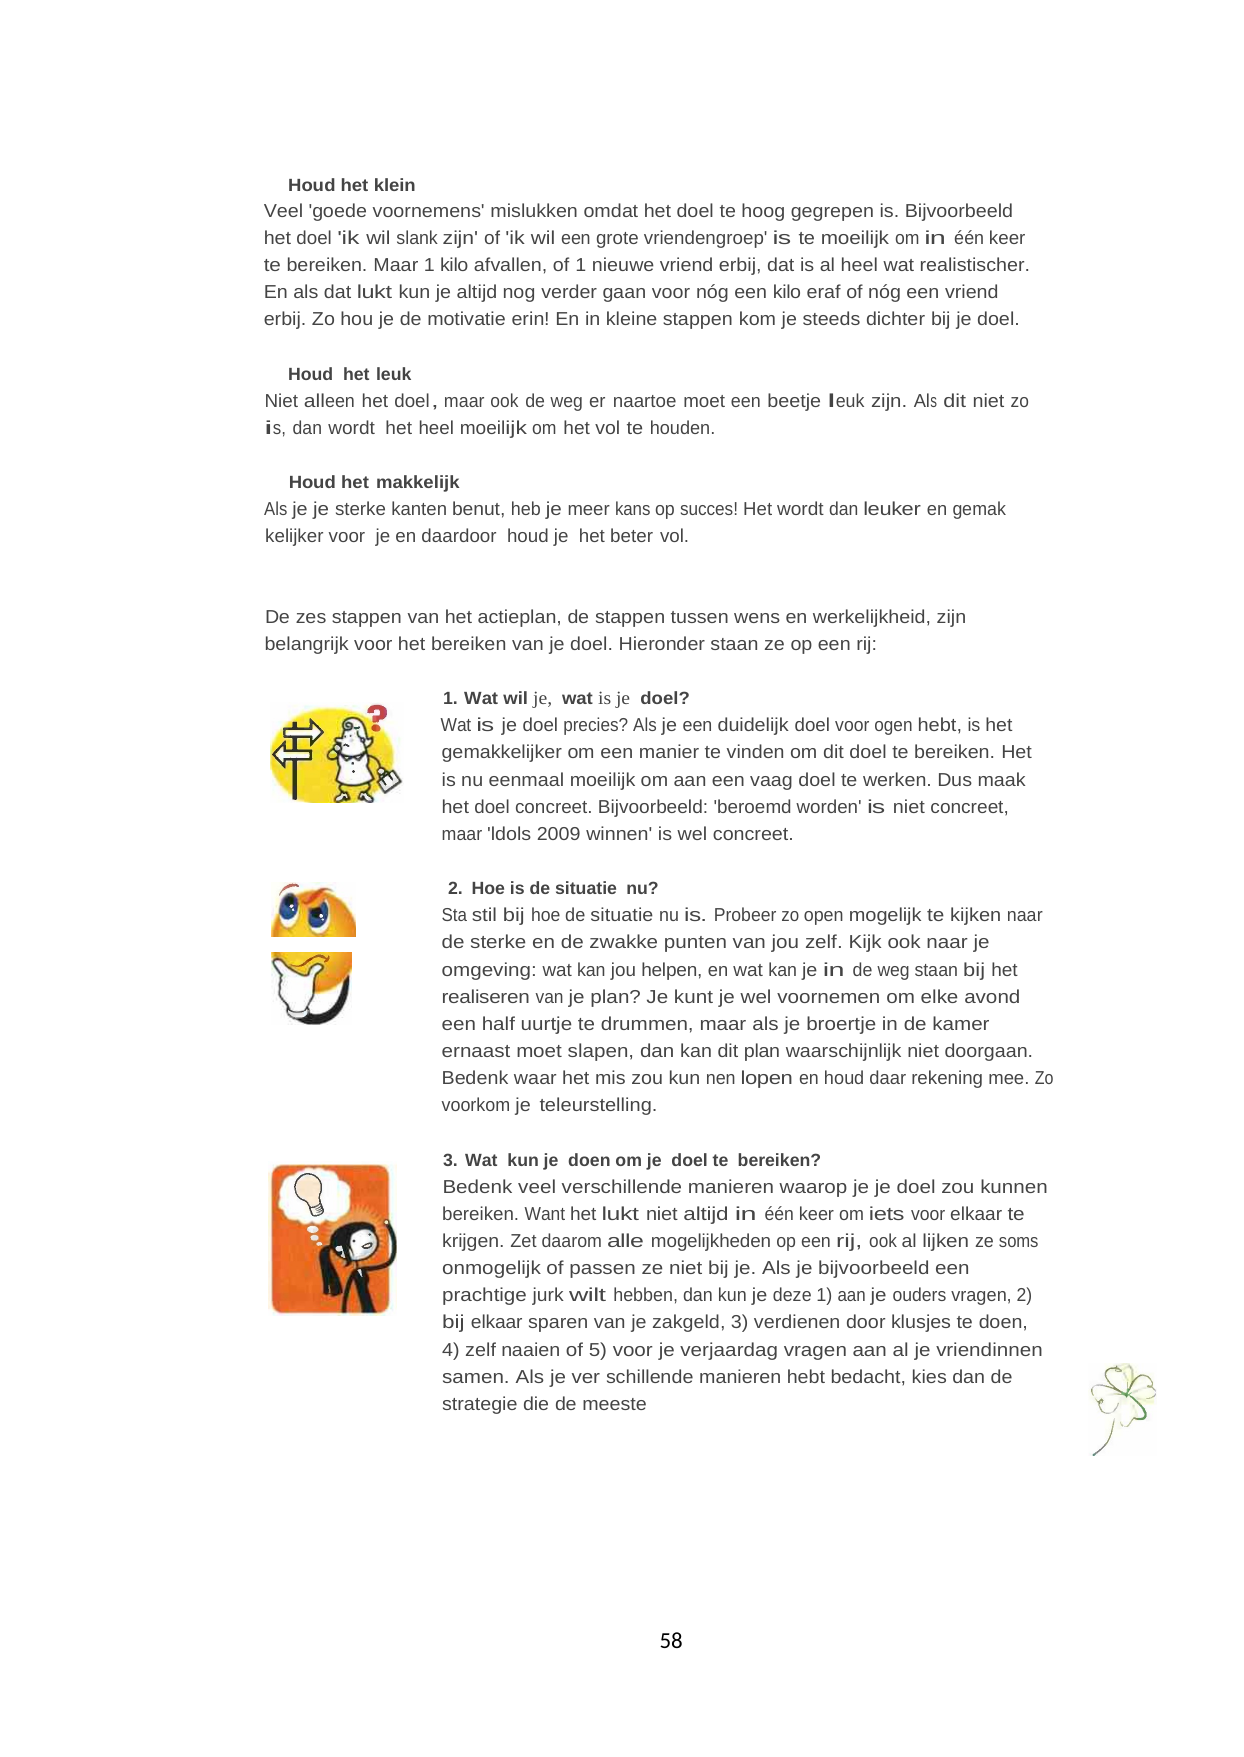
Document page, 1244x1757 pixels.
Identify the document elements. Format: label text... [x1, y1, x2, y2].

picture [271, 882, 356, 937]
text Houd het klein [288, 175, 1022, 195]
list Hoe is de situatie nu? [448, 878, 1167, 898]
text Als je je sterke kanten benut, heb je meer kans op succes! Het wordt dan leuker en gemak­ kelijker voor je en daardoor houd je het beter vol. [264, 498, 1051, 546]
picture [270, 702, 404, 803]
text Bedenk veel verschillende manieren waarop je je doel zou kunnen bereiken. Want het lukt niet altijd in één keer om iets voor elkaar te krijgen. Zet daarom alle mogelijkheden op een rij, ook al lijken ze soms onmogelijk of passen ze niet bij je. Als je bijvoorbeeld een prachtige jurk wilt hebben, dan kun je deze 1) aan je ouders vragen, 2) bij elkaar sparen van je zakgeld, 3) verdienen door klusjes te doen, 4) zelf naaien of 5) voor je verjaardag vragen aan al je vriendinnen samen. Als je ver­ schillende manieren hebt bedacht, kies dan de strategie die de meeste [442, 1176, 1051, 1414]
text Sta stil bij hoe de situatie nu is. Probeer zo open mogelijk te kijken naar de sterke en de zwakke punten van jou zelf. Kijk ook naar je omgeving: wat kan jou helpen, en wat kan je in de weg staan bij het realiseren van je plan? Je kunt je wel voornemen om elke avond een half uurtje te drummen, maar als je broertje in de kamer ernaast moet slapen, dan kan dit plan waarschijnlijk niet doorgaan. Bedenk waar het mis zou kun­ nen lopen en houd daar rekening mee. Zo voorkom je teleurstelling. [441, 904, 1054, 1115]
picture [271, 952, 352, 1025]
picture [1088, 1363, 1157, 1456]
list Wat kun je doen om je doel te bereiken? [443, 1149, 1167, 1170]
text Niet alleen het doel, maar ook de weg er naartoe moet een beetje leuk zijn. Als dit niet zo is, dan wordt het heel moeilijk om het vol te houden. [264, 389, 1032, 438]
text Houd het makkelijk [288, 472, 1022, 492]
text Houd het leuk [288, 364, 1022, 384]
text Veel 'goede voornemens' mislukken omdat het doel te hoog gegrepen is. Bijvoorbeeld het doel 'ik wil slank zijn' of 'ik wil een grote vriendengroep' is te moeilijk om in één keer te bereiken. Maar 1 kilo afvallen, of 1 nieuwe vriend erbij, dat is al heel wat realistischer. En als dat lukt kun je altijd nog verder gaan voor nóg een kilo eraf of nóg een vriend erbij. Zo hou je de motivatie erin! En in kleine stappen kom je steeds dichter bij je doel. [263, 200, 1044, 329]
text Wat is je doel precies? Als je een duidelijk doel voor ogen hebt, is het gemakkelijker om een manier te vinden om dit doel te bereiken. Het is nu eenmaal moeilijk om aan een vaag doel te werken. Dus maak het doel concreet. Bijvoorbeeld: 'beroemd worden' is niet concreet, maar 'ldols 2009 winnen' is wel concreet. [440, 714, 1042, 844]
list Wat wil je, wat is je doel? [443, 687, 1167, 709]
picture [268, 1161, 397, 1316]
text De zes stappen van het actieplan, de stappen tussen wens en werkelijkheid, zijn belangrijk voor het bereiken van je doel. Hieronder staan ze op een rij: [264, 606, 1032, 655]
